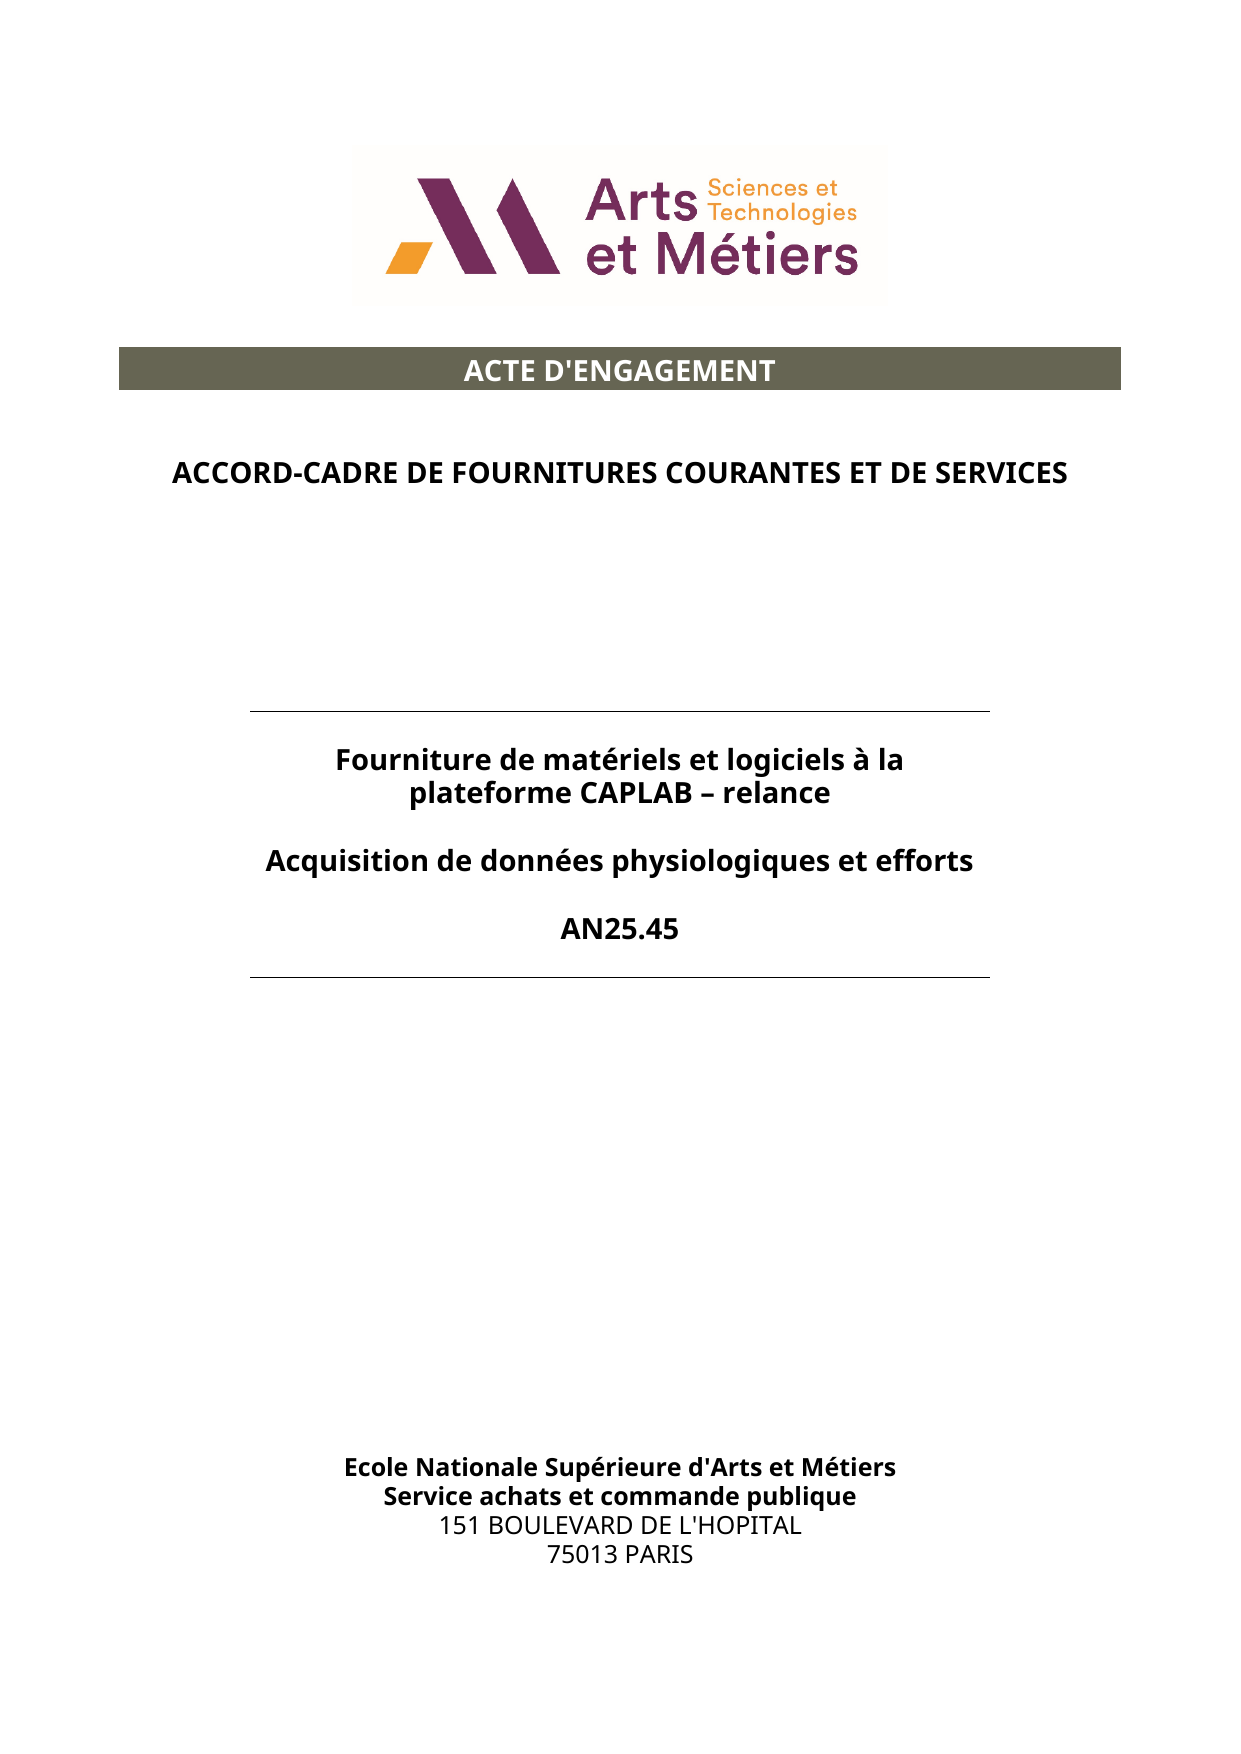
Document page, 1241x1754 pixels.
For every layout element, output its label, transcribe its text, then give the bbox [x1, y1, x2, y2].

table_header Fourniture de matériels et logiciels à la plateforme CAPLAB – relance Acquisition de données physiologiques et efforts AN25.45 [250, 712, 989, 977]
text ACCORD-CADRE DE FOURNITURES COURANTES ET DE SERVICES [119, 452, 1121, 492]
text 151 BOULEVARD DE L'HOPITAL [119, 1511, 1121, 1541]
text Service achats et commande publique [119, 1482, 1121, 1511]
table_header ACTE D'ENGAGEMENT [119, 347, 1121, 390]
picture [352, 145, 888, 306]
text Ecole Nationale Supérieure d'Arts et Métiers [119, 1453, 1121, 1482]
text 75013 PARIS [119, 1541, 1121, 1569]
